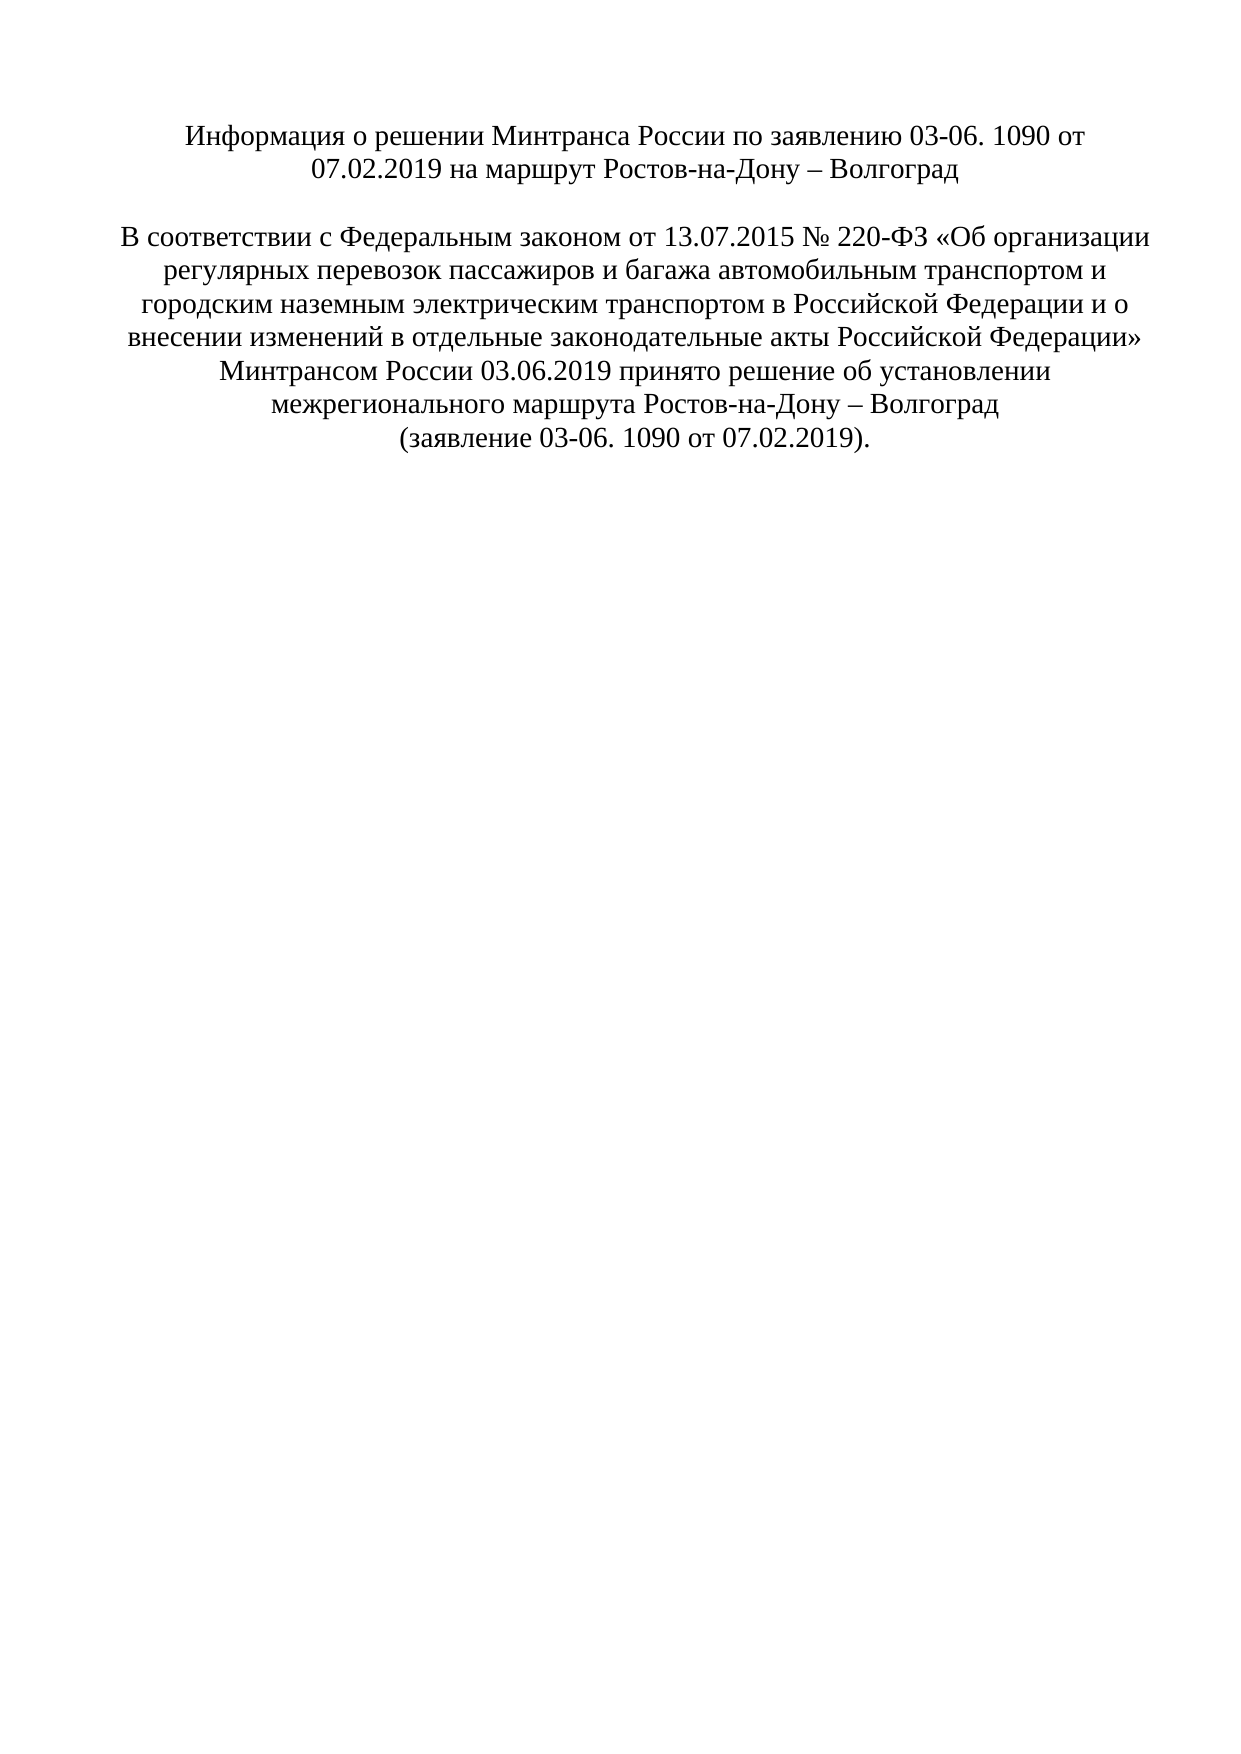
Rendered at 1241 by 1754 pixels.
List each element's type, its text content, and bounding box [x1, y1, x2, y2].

text Информация о решении Минтранса России по заявлению 03-06. 1090 от 07.02.2019 на маршрут Ростов-на-Дону – Волгоград [118, 118, 1152, 185]
text (заявление 03-06. 1090 от 07.02.2019). [118, 420, 1152, 453]
text В соответствии с Федеральным законом от 13.07.2015 № 220-ФЗ «Об организации регулярных перевозок пассажиров и багажа автомобильным транспортом и городским наземным электрическим транспортом в Российской Федерации и о внесении изменений в отдельные законодательные акты Российской Федерации» Минтрансом России 03.06.2019 принято решение об установлении межрегионального маршрута Ростов-на-Дону – Волгоград [118, 219, 1152, 420]
